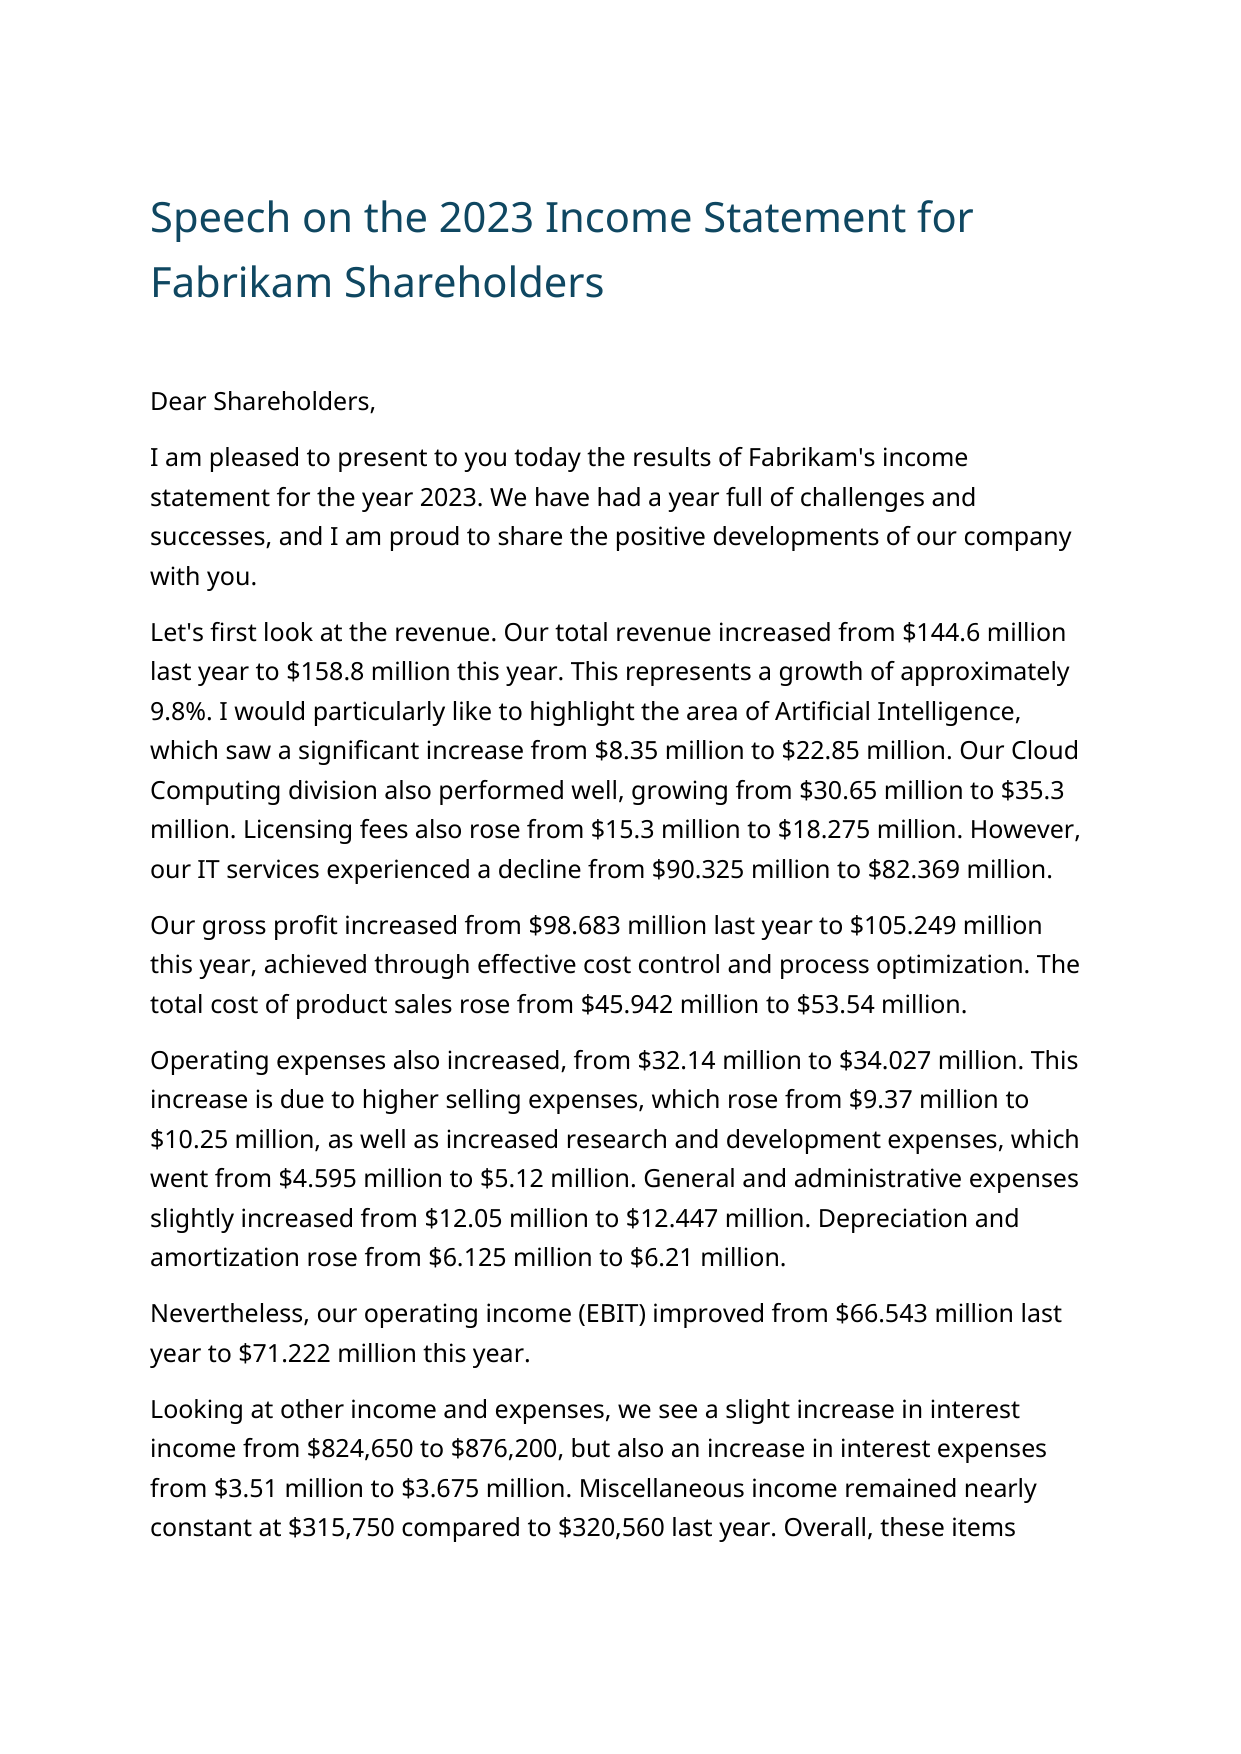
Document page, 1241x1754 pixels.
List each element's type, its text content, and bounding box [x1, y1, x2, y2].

text Nevertheless, our operating income (EBIT) improved from $66.543 million last year to $71.222 million this year. [150, 1296, 1090, 1369]
subtitle Speech on the 2023 Income Statement for Fabrikam Shareholders [150, 187, 1090, 310]
text Dear Shareholders, [150, 384, 1090, 418]
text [150, 1392, 1090, 1544]
text Let's first look at the revenue. Our total revenue increased from $144.6 million last year to $158.8 million this year. This represents a growth of approximately 9.8%. I would particularly like to highlight the area of Artificial Intelligence, which saw a significant increase from $8.35 million to $22.85 million. Our Cloud Computing division also performed well, growing from $30.65 million to $35.3 million. Licensing fees also rose from $15.3 million to $18.275 million. However, our IT services experienced a decline from $90.325 million to $82.369 million. [150, 614, 1090, 885]
text Our gross profit increased from $98.683 million last year to $105.249 million this year, achieved through effective cost control and process optimization. The total cost of product sales rose from $45.942 million to $53.54 million. [150, 907, 1090, 1020]
text I am pleased to present to you today the results of Fabrikam's income statement for the year 2023. We have had a year full of challenges and successes, and I am proud to share the positive developments of our company with you. [150, 440, 1090, 592]
text Operating expenses also increased, from $32.14 million to $34.027 million. This increase is due to higher selling expenses, which rose from $9.37 million to $10.25 million, as well as increased research and development expenses, which went from $4.595 million to $5.12 million. General and administrative expenses slightly increased from $12.05 million to $12.447 million. Depreciation and amortization rose from $6.125 million to $6.21 million. [150, 1042, 1090, 1274]
